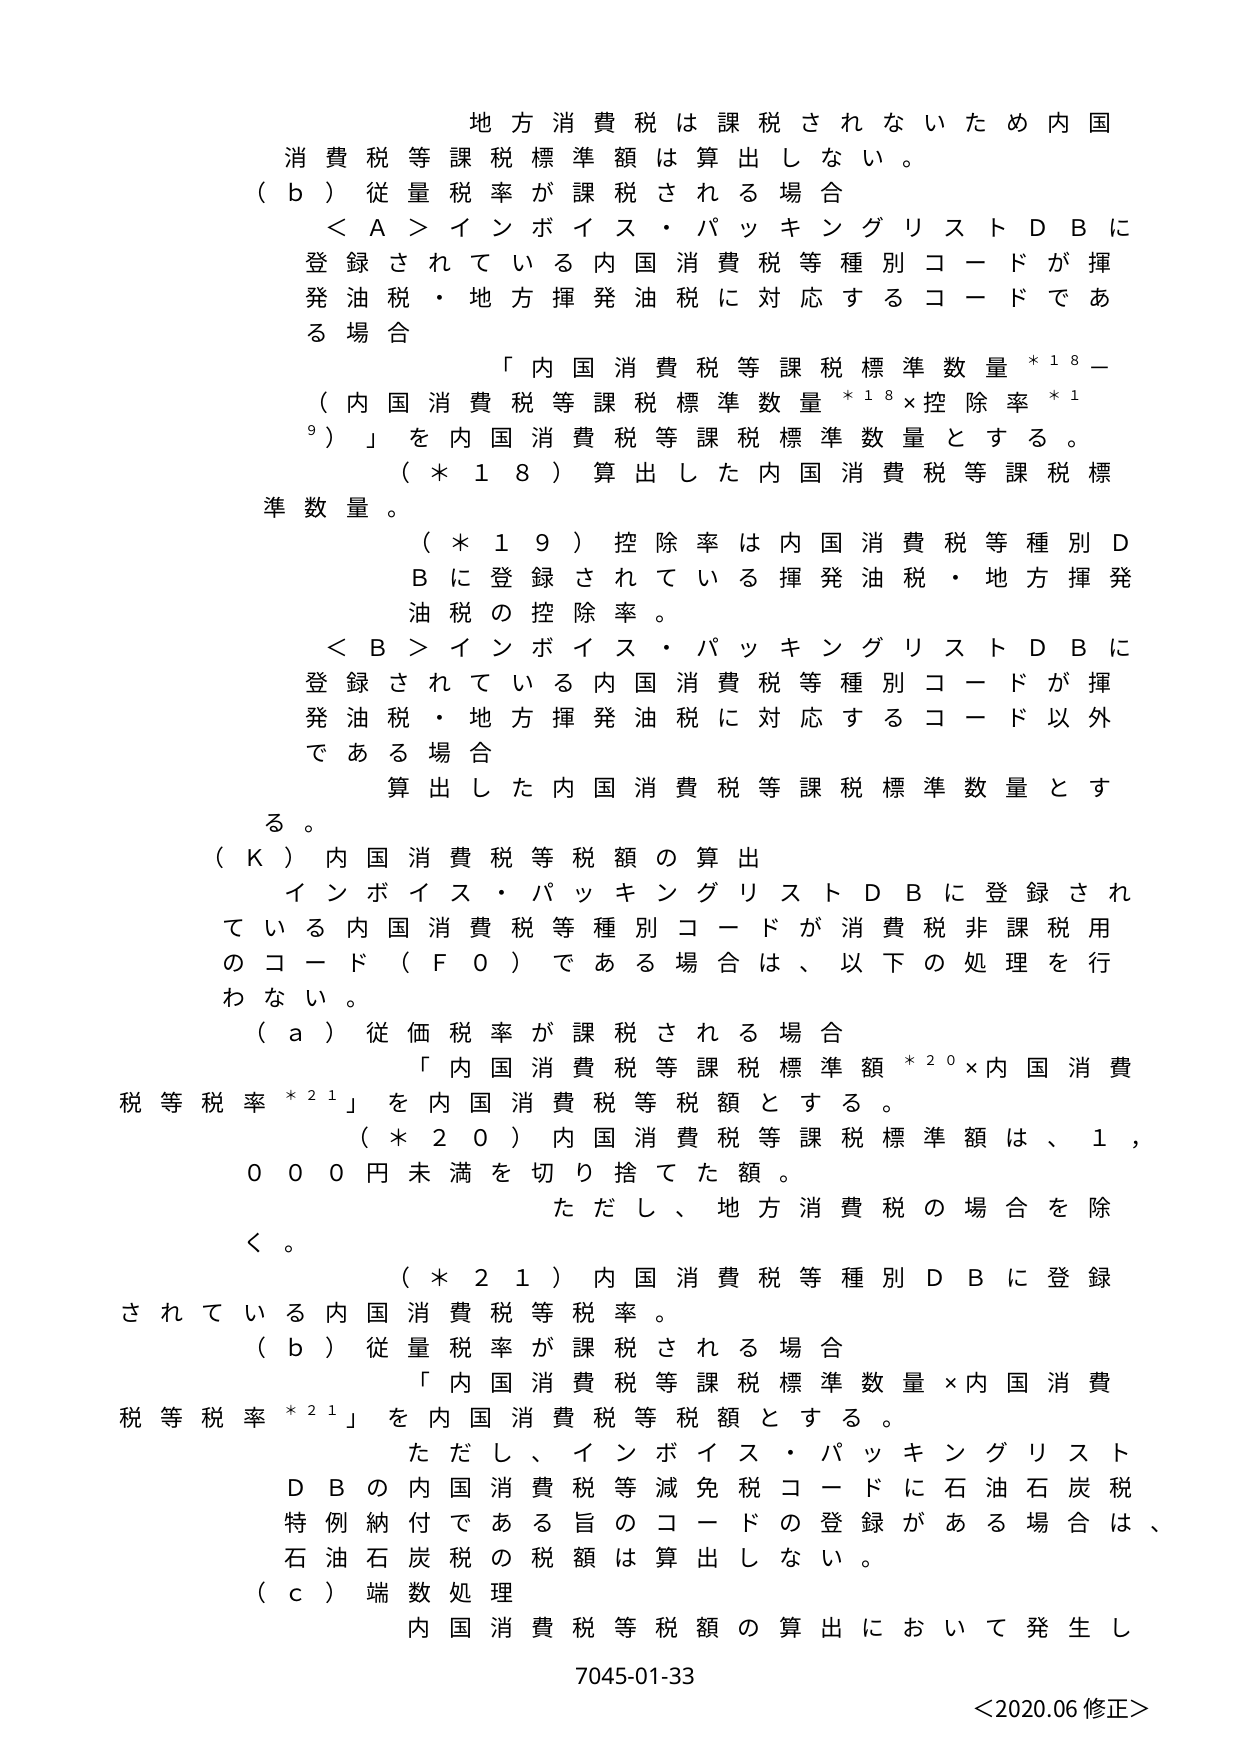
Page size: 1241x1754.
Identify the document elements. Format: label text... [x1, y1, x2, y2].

text （ｂ）従量税率が課税される場合 [119, 174, 1150, 209]
text 「内国消費税等課税標準額＊２０×内国消費税等税率＊２１」を内国消費税等税額とする。 [119, 1049, 1150, 1119]
text 「内国消費税等課税標準数量×内国消費税等税率＊２１」を内国消費税等税額とする。 [119, 1364, 1150, 1434]
text ただし、地方消費税の場合を除く。 [202, 1189, 1150, 1259]
text インボイス・パッキングリストＤＢに登録されている内国消費税等種別コードが消費税非課税用のコード（Ｆ０）である場合は、以下の処理を行わない。 [202, 874, 1150, 1014]
text （ｃ）端数処理 [119, 1574, 1150, 1609]
text （＊２１）内国消費税等種別ＤＢに登録されている内国消費税等税率。 [119, 1259, 1150, 1329]
text （＊１８）算出した内国消費税等課税標準数量。 [202, 454, 1150, 524]
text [119, 1609, 1150, 1644]
text （ｂ）従量税率が課税される場合 [119, 1329, 1150, 1364]
text 「内国消費税等課税標準数量＊１８－（内国消費税等課税標準数量＊１８×控除率＊１９）」を内国消費税等課税標準数量とする。 [119, 349, 1150, 454]
text （＊２０）内国消費税等課税標準額は、１，０００円未満を切り捨てた額。 [202, 1119, 1150, 1189]
text 地方消費税は課税されないため内国消費税等課税標準額は算出しない。 [161, 104, 1150, 174]
text ＜Ａ＞インボイス・パッキングリストＤＢに登録されている内国消費税等種別コードが揮発油税・地方揮発油税に対応するコードである場合 [119, 209, 1150, 349]
text ただし、インボイス・パッキングリストＤＢの内国消費税等減免税コードに石油石炭税特例納付である旨のコードの登録がある場合は、石油石炭税の税額は算出しない。 [119, 1434, 1150, 1574]
text （Ｋ）内国消費税等税額の算出 [119, 839, 1150, 874]
text （ａ）従価税率が課税される場合 [119, 1014, 1150, 1049]
text （＊１９）控除率は内国消費税等種別ＤＢに登録されている揮発油税・地方揮発油税の控除率。 [181, 524, 1150, 629]
text ＜Ｂ＞インボイス・パッキングリストＤＢに登録されている内国消費税等種別コードが揮発油税・地方揮発油税に対応するコード以外である場合 [119, 629, 1150, 769]
text 算出した内国消費税等課税標準数量とする。 [202, 769, 1150, 839]
